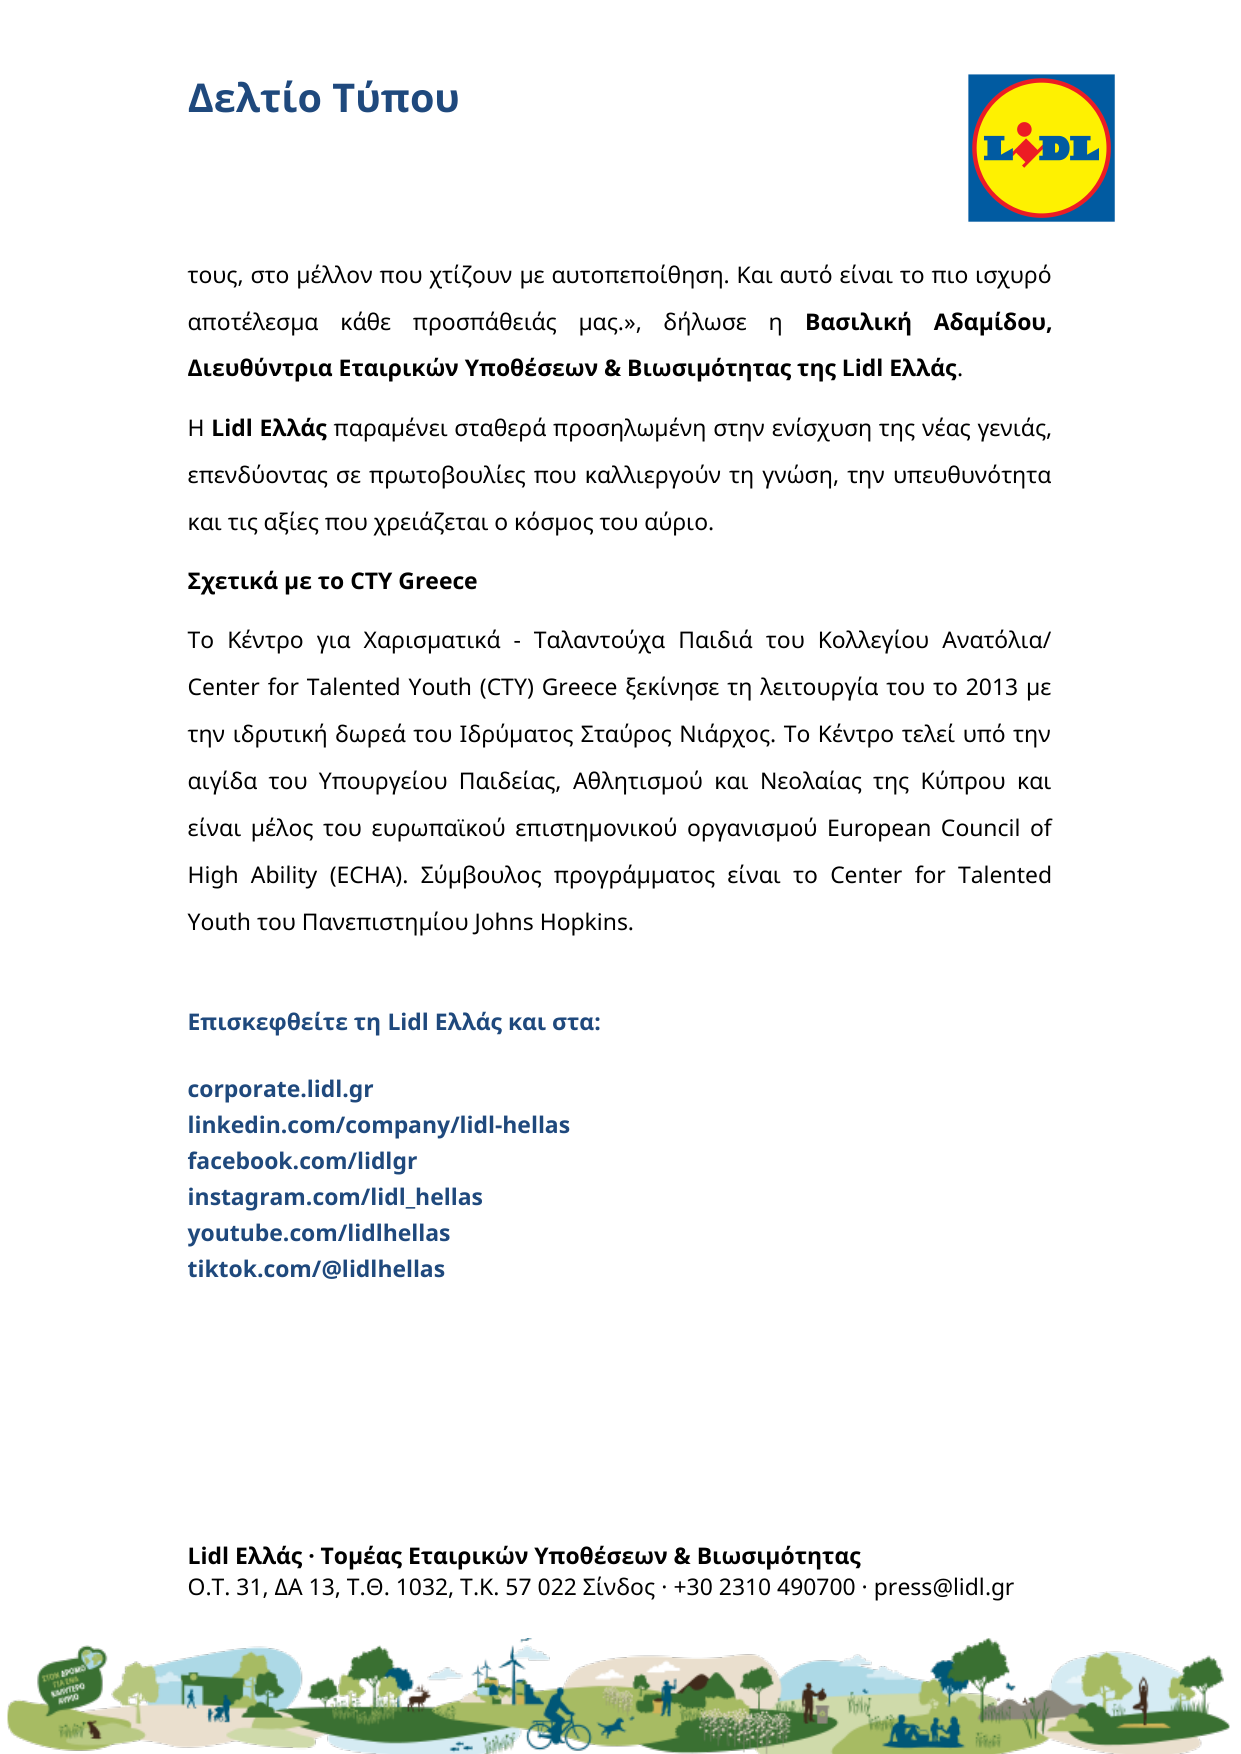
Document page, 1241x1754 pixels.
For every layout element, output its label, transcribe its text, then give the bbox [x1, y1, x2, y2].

text youtube.com/lidlhellas [187, 1217, 1053, 1248]
text instagram.com/lidl_hellas [187, 1181, 1053, 1212]
picture [6, 1638, 1233, 1754]
text Το Κέντρο για Χαρισματικά - Ταλαντούχα Παιδιά του Κολλεγίου Ανατόλια/ Center for Talented Youth (CTY) Greece ξεκίνησε τη λειτουργία του το 2013 με την ιδρυτική δωρεά του Ιδρύματος Σταύρος Νιάρχος. Το Κέντρο τελεί υπό την αιγίδα του Υπουργείου Παιδείας, Αθλητισμού και Νεολαίας της Κύπρου και είναι μέλος του ευρωπαϊκού επιστημονικού οργανισμού European Council of High Ability (ECHA). Σύμβουλος προγράμματος είναι το Center for Talented Youth του Πανεπιστημίου Johns Hopkins. [187, 624, 1053, 937]
text facebook.com/lidlgr [187, 1145, 1053, 1176]
text corporate.lidl.gr [187, 1073, 1053, 1104]
text Επισκεφθείτε τη Lidl Ελλάς και στα: [187, 1005, 1053, 1037]
text tiktok.com/@lidlhellas [187, 1253, 1053, 1284]
text linkedin.com/company/lidl-hellas [187, 1109, 1053, 1140]
text Σχετικά με το CTY Greece [187, 565, 1053, 596]
text Η Lidl Ελλάς παραμένει σταθερά προσηλωμένη στην ενίσχυση της νέας γενιάς, επενδύοντας σε πρωτοβουλίες που καλλιεργούν τη γνώση, την υπευθυνότητα και τις αξίες που χρειάζεται ο κόσμος του αύριο. [187, 412, 1053, 537]
picture [967, 73, 1116, 223]
